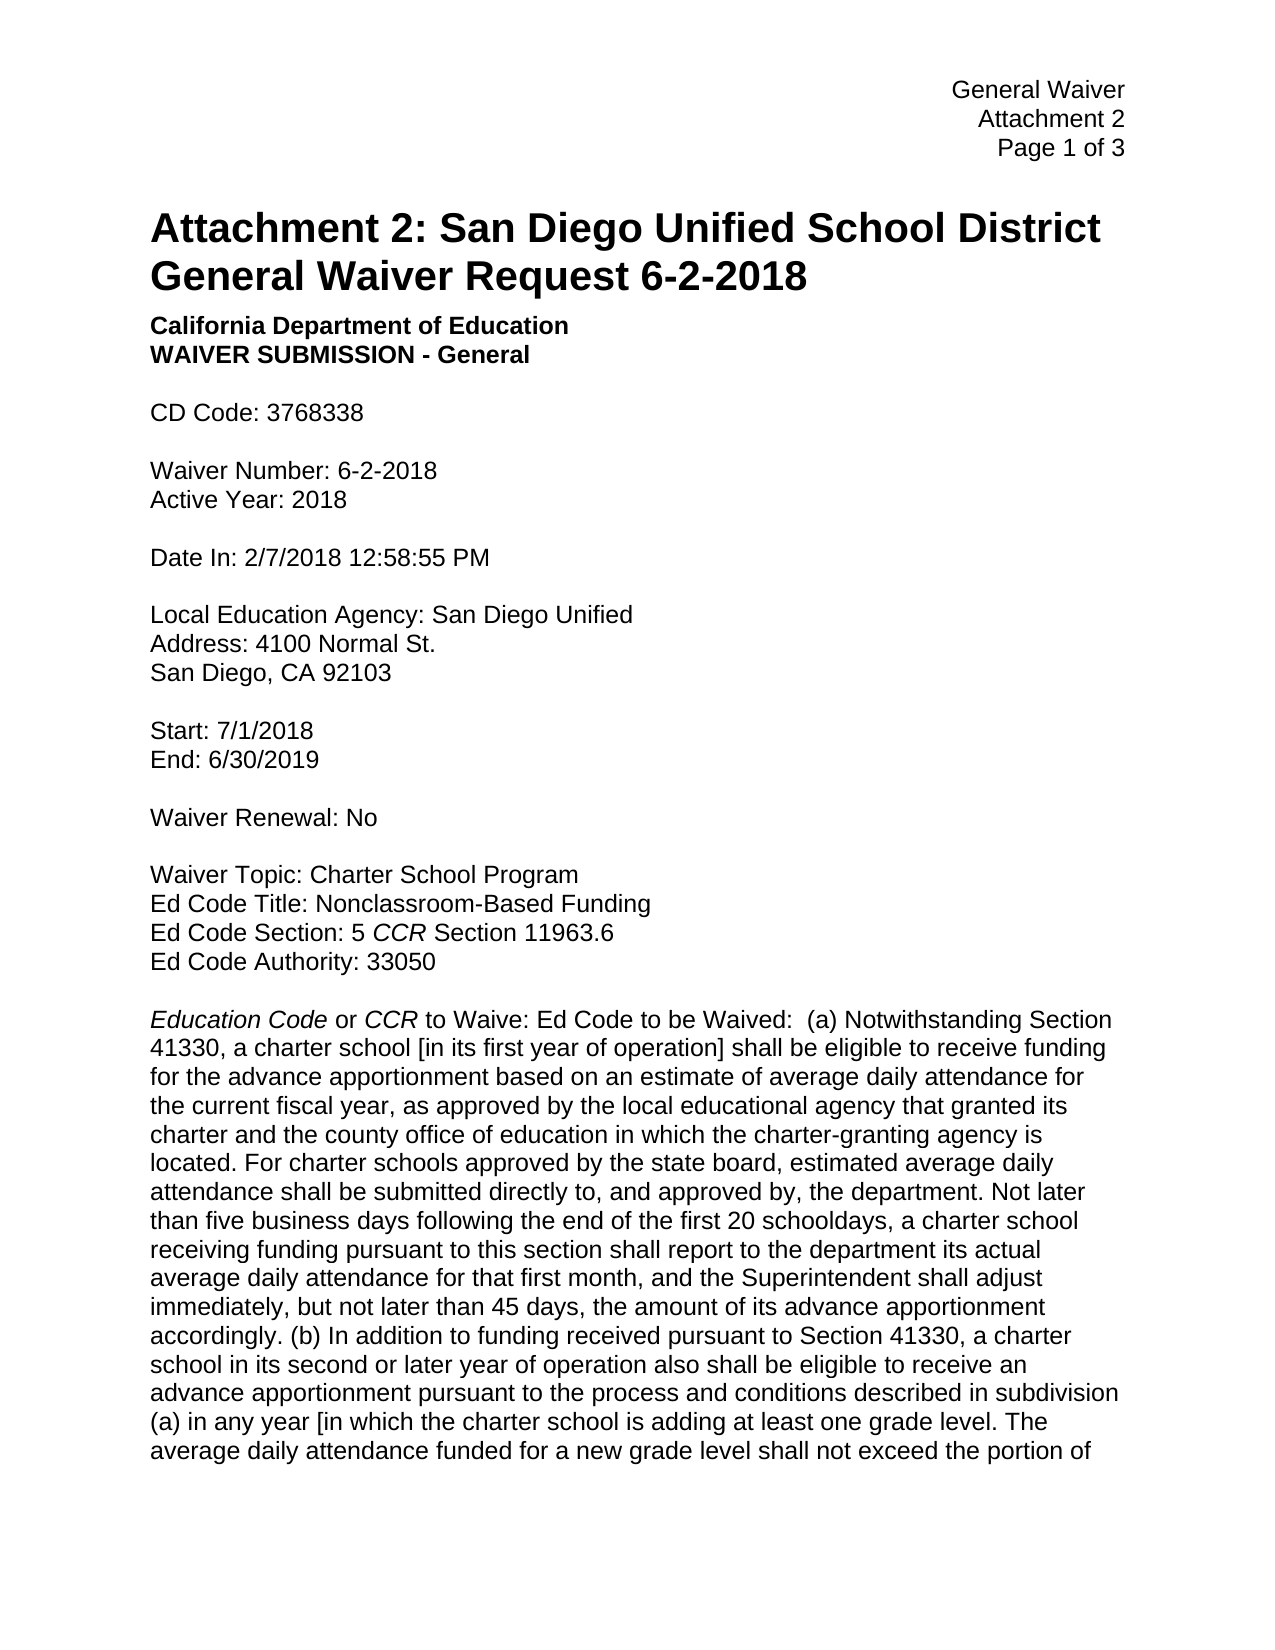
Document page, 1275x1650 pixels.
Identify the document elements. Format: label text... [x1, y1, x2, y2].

subtitle Attachment 2: San Diego Unified School District General Waiver Request 6-2-2018 [150, 203, 1125, 299]
text CD Code: 3768338 [150, 398, 1125, 427]
text WAIVER SUBMISSION - General [150, 340, 1125, 369]
text Address: 4100 Normal St. [150, 629, 1125, 658]
text Local Education Agency: San Diego Unified [150, 600, 1125, 629]
text Active Year: 2018 [150, 484, 1125, 513]
text California Department of Education [150, 311, 1125, 340]
text End: 6/30/2019 [150, 744, 1125, 773]
text Ed Code Title: Nonclassroom-Based Funding [150, 889, 1125, 918]
text Start: 7/1/2018 [150, 716, 1125, 744]
text Waiver Renewal: No [150, 802, 1125, 831]
text San Diego, CA 92103 [150, 658, 1125, 687]
text Waiver Topic: Charter School Program [150, 860, 1125, 889]
text Ed Code Section: 5 CCR Section 11963.6 [150, 918, 1125, 947]
text Ed Code Authority: 33050 [150, 947, 1125, 975]
text Waiver Number: 6-2-2018 [150, 456, 1125, 484]
text Date In: 2/7/2018 12:58:55 PM [150, 542, 1125, 571]
